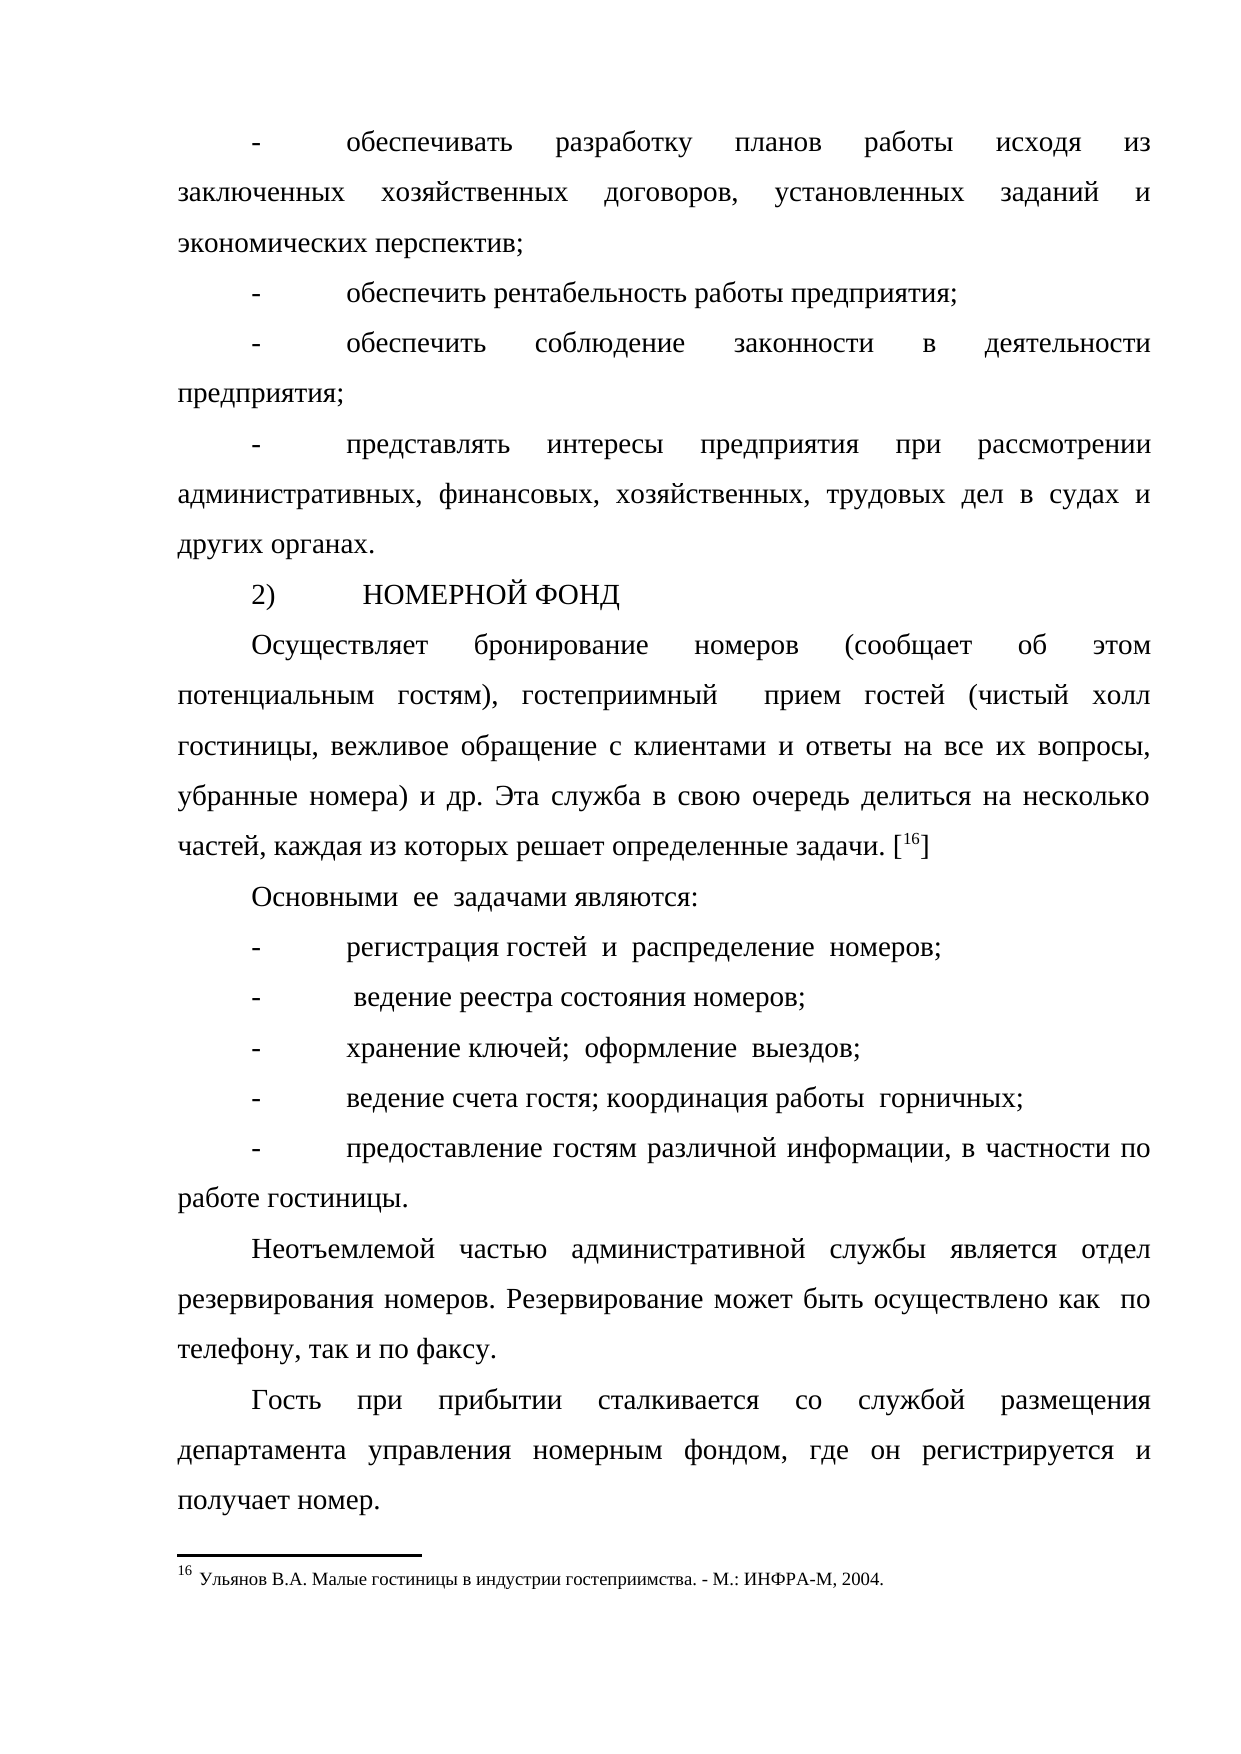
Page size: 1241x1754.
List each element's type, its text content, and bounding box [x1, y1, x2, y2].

list предоставление гостям различной информации, в частности по работе гостиницы. [177, 1130, 1152, 1214]
list НОМЕРНОЙ ФОНД [177, 577, 1152, 610]
list регистрация гостей и распределение номеров; [177, 929, 1152, 963]
text Гость при прибытии сталкивается со службой размещения департамента управления номерным фондом, где он регистрируется и получает номер. [177, 1382, 1152, 1516]
text Неотъемлемой частью административной службы является отдел резервирования номеров. Резервирование может быть осуществлено как по телефону, так и по факсу. [177, 1231, 1152, 1365]
list обеспечивать разработку планов работы исходя из заключенных хозяйственных договоров, установленных заданий и экономических перспектив; [177, 124, 1152, 258]
list обеспечить соблюдение законности в деятельности предприятия; [177, 325, 1152, 409]
text Осуществляет бронирование номеров (сообщает об этом потенциальным гостям), гостеприимный прием гостей (чистый холл гостиницы, вежливое обращение с клиентами и ответы на все их вопросы, убранные номера) и др. Эта служба в свою очередь делиться на несколько частей, каждая из которых решает определенные задачи. [] [177, 627, 1152, 862]
list ведение счета гостя; координация работы горничных; [177, 1080, 1152, 1113]
list обеспечить рентабельность работы предприятия; [177, 275, 1152, 308]
list ведение реестра состояния номеров; [177, 979, 1152, 1013]
list представлять интересы предприятия при рассмотрении административных, финансовых, хозяйственных, трудовых дел в судах и других органах. [177, 426, 1152, 560]
text Основными ее задачами являются: [177, 879, 1152, 912]
list хранение ключей; оформление выездов; [177, 1030, 1152, 1063]
